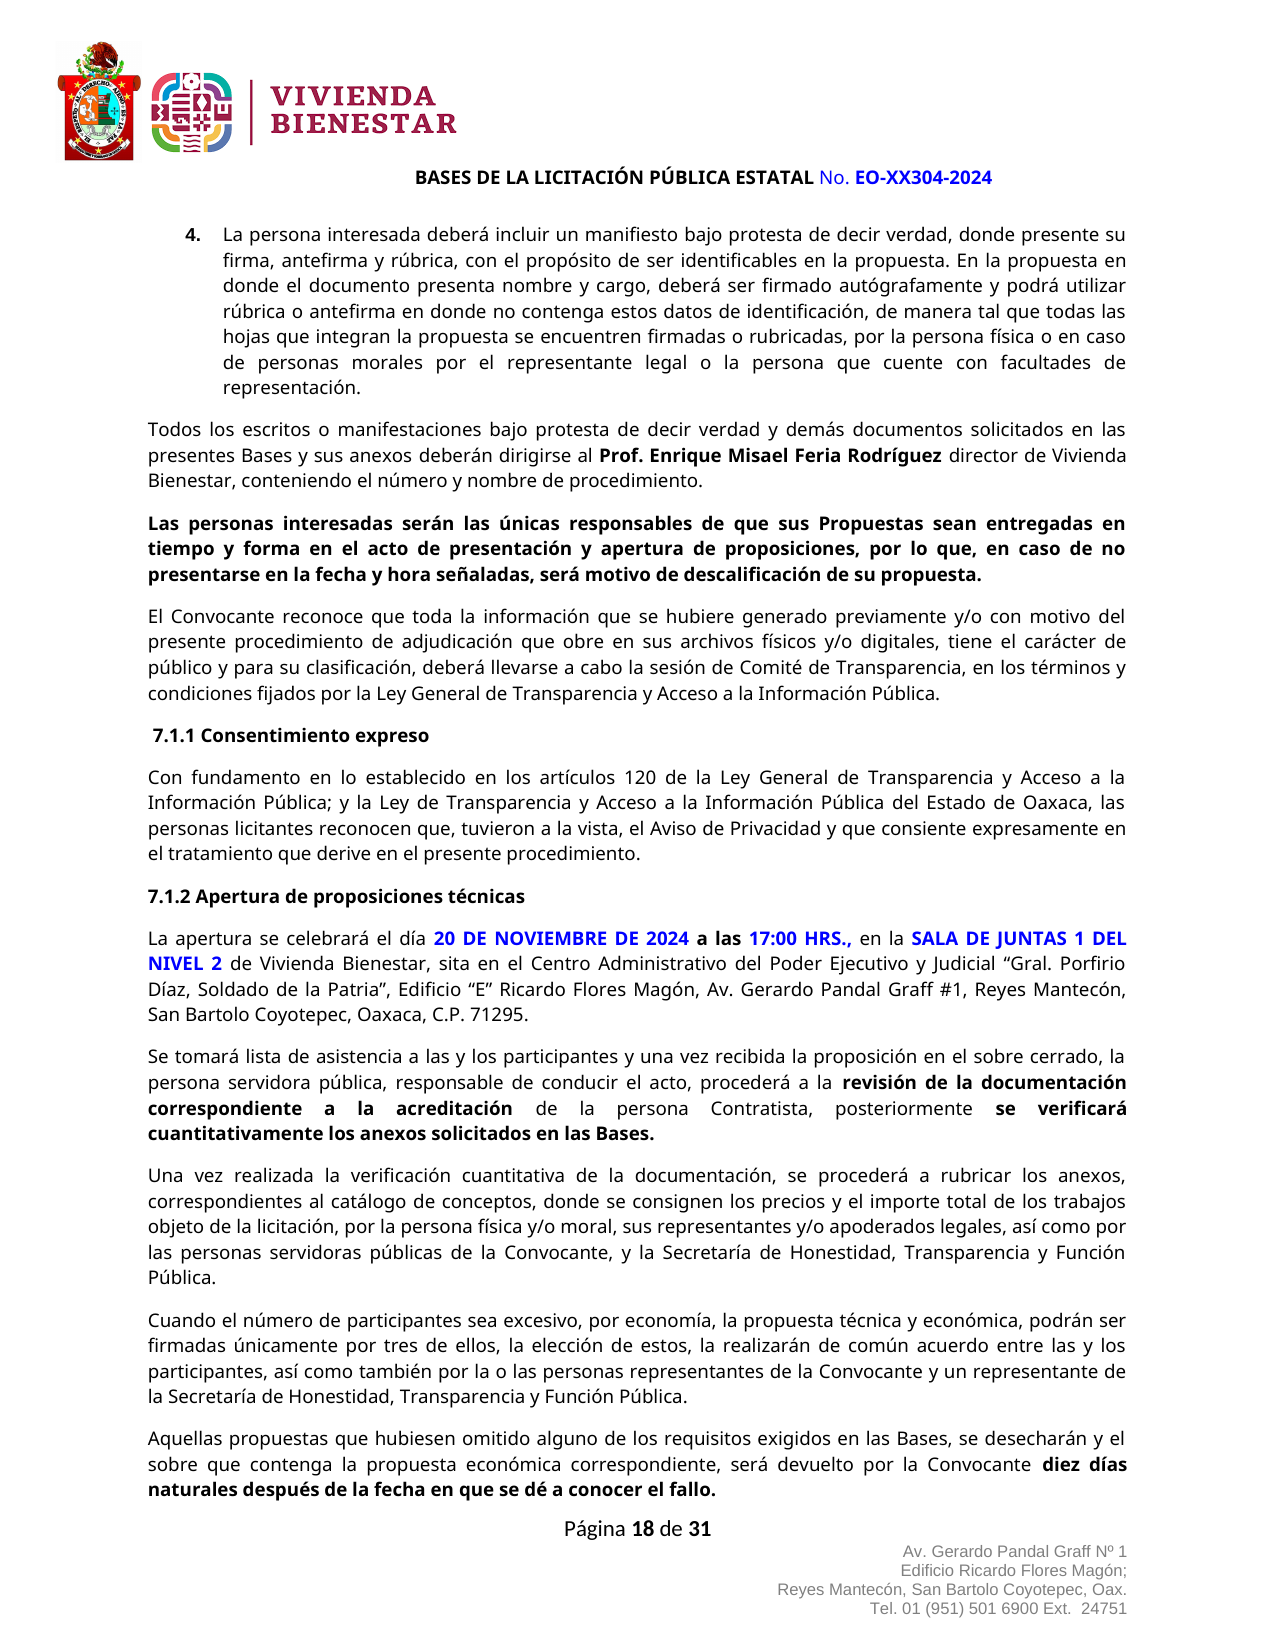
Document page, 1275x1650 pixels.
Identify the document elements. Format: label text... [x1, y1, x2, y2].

picture [147, 64, 473, 161]
picture [55, 41, 143, 163]
text Con fundamento en lo establecido en los artículos 120 de la Ley General de Transparencia y Acceso a la Información Pública; y la Ley de Transparencia y Acceso a la Información Pública del Estado de Oaxaca, las personas licitantes reconocen que, tuvieron a la vista, el Aviso de Privacidad y que consiente expresamente en el tratamiento que derive en el presente procedimiento. [148, 764, 1127, 866]
text Las personas interesadas serán las únicas responsables de que sus Propuestas sean entregadas en tiempo y forma en el acto de presentación y apertura de proposiciones, por lo que, en caso de no presentarse en la fecha y hora señaladas, será motivo de descalificación de su propuesta. [148, 510, 1127, 587]
text Una vez realizada la verificación cuantitativa de la documentación, se procederá a rubricar los anexos, correspondientes al catálogo de conceptos, donde se consignen los precios y el importe total de los trabajos objeto de la licitación, por la persona física y/o moral, sus representantes y/o apoderados legales, así como por las personas servidoras públicas de la Convocante, y la Secretaría de Honestidad, Transparencia y Función Pública. [148, 1163, 1127, 1290]
text El Convocante reconoce que toda la información que se hubiere generado previamente y/o con motivo del presente procedimiento de adjudicación que obre en sus archivos físicos y/o digitales, tiene el carácter de público y para su clasificación, deberá llevarse a cabo la sesión de Comité de Transparencia, en los términos y condiciones fijados por la Ley General de Transparencia y Acceso a la Información Pública. [148, 603, 1127, 705]
text La apertura se celebrará el día 20 DE NOVIEMBRE DE 2024 a las 17:00 HRS., en la SALA DE JUNTAS 1 DEL NIVEL 2 de Vivienda Bienestar, sita en el Centro Administrativo del Poder Ejecutivo y Judicial “Gral. Porfirio Díaz, Soldado de la Patria”, Edificio “E” Ricardo Flores Magón, Av. Gerardo Pandal Graff #1, Reyes Mantecón, San Bartolo Coyotepec, Oaxaca, C.P. 71295. [148, 925, 1127, 1027]
text Cuando el número de participantes sea excesivo, por economía, la propuesta técnica y económica, podrán ser firmadas únicamente por tres de ellos, la elección de estos, la realizarán de común acuerdo entre las y los participantes, así como también por la o las personas representantes de la Convocante y un representante de la Secretaría de Honestidad, Transparencia y Función Pública. [148, 1307, 1127, 1409]
text 7.1.1 Consentimiento expreso [148, 722, 1127, 747]
list La persona interesada deberá incluir un manifiesto bajo protesta de decir verdad, donde presente su firma, antefirma y rúbrica, con el propósito de ser identificables en la propuesta. En la propuesta en donde el documento presenta nombre y cargo, deberá ser firmado autógrafamente y podrá utilizar rúbrica o antefirma en donde no contenga estos datos de identificación, de manera tal que todas las hojas que integran la propuesta se encuentren firmadas o rubricadas, por la persona física o en caso de personas morales por el representante legal o la persona que cuente con facultades de representación. [185, 221, 1127, 400]
text Aquellas propuestas que hubiesen omitido alguno de los requisitos exigidos en las Bases, se desecharán y el sobre que contenga la propuesta económica correspondiente, será devuelto por la Convocante diez días naturales después de la fecha en que se dé a conocer el fallo. [148, 1426, 1127, 1502]
text 7.1.2 Apertura de proposiciones técnicas [148, 883, 1127, 908]
text Todos los escritos o manifestaciones bajo protesta de decir verdad y demás documentos solicitados en las presentes Bases y sus anexos deberán dirigirse al Prof. Enrique Misael Feria Rodríguez director de Vivienda Bienestar, conteniendo el número y nombre de procedimiento. [148, 417, 1127, 493]
text Se tomará lista de asistencia a las y los participantes y una vez recibida la proposición en el sobre cerrado, la persona servidora pública, responsable de conducir el acto, procederá a la revisión de la documentación correspondiente a la acreditación de la persona Contratista, posteriormente se verificará cuantitativamente los anexos solicitados en las Bases. [148, 1044, 1127, 1146]
